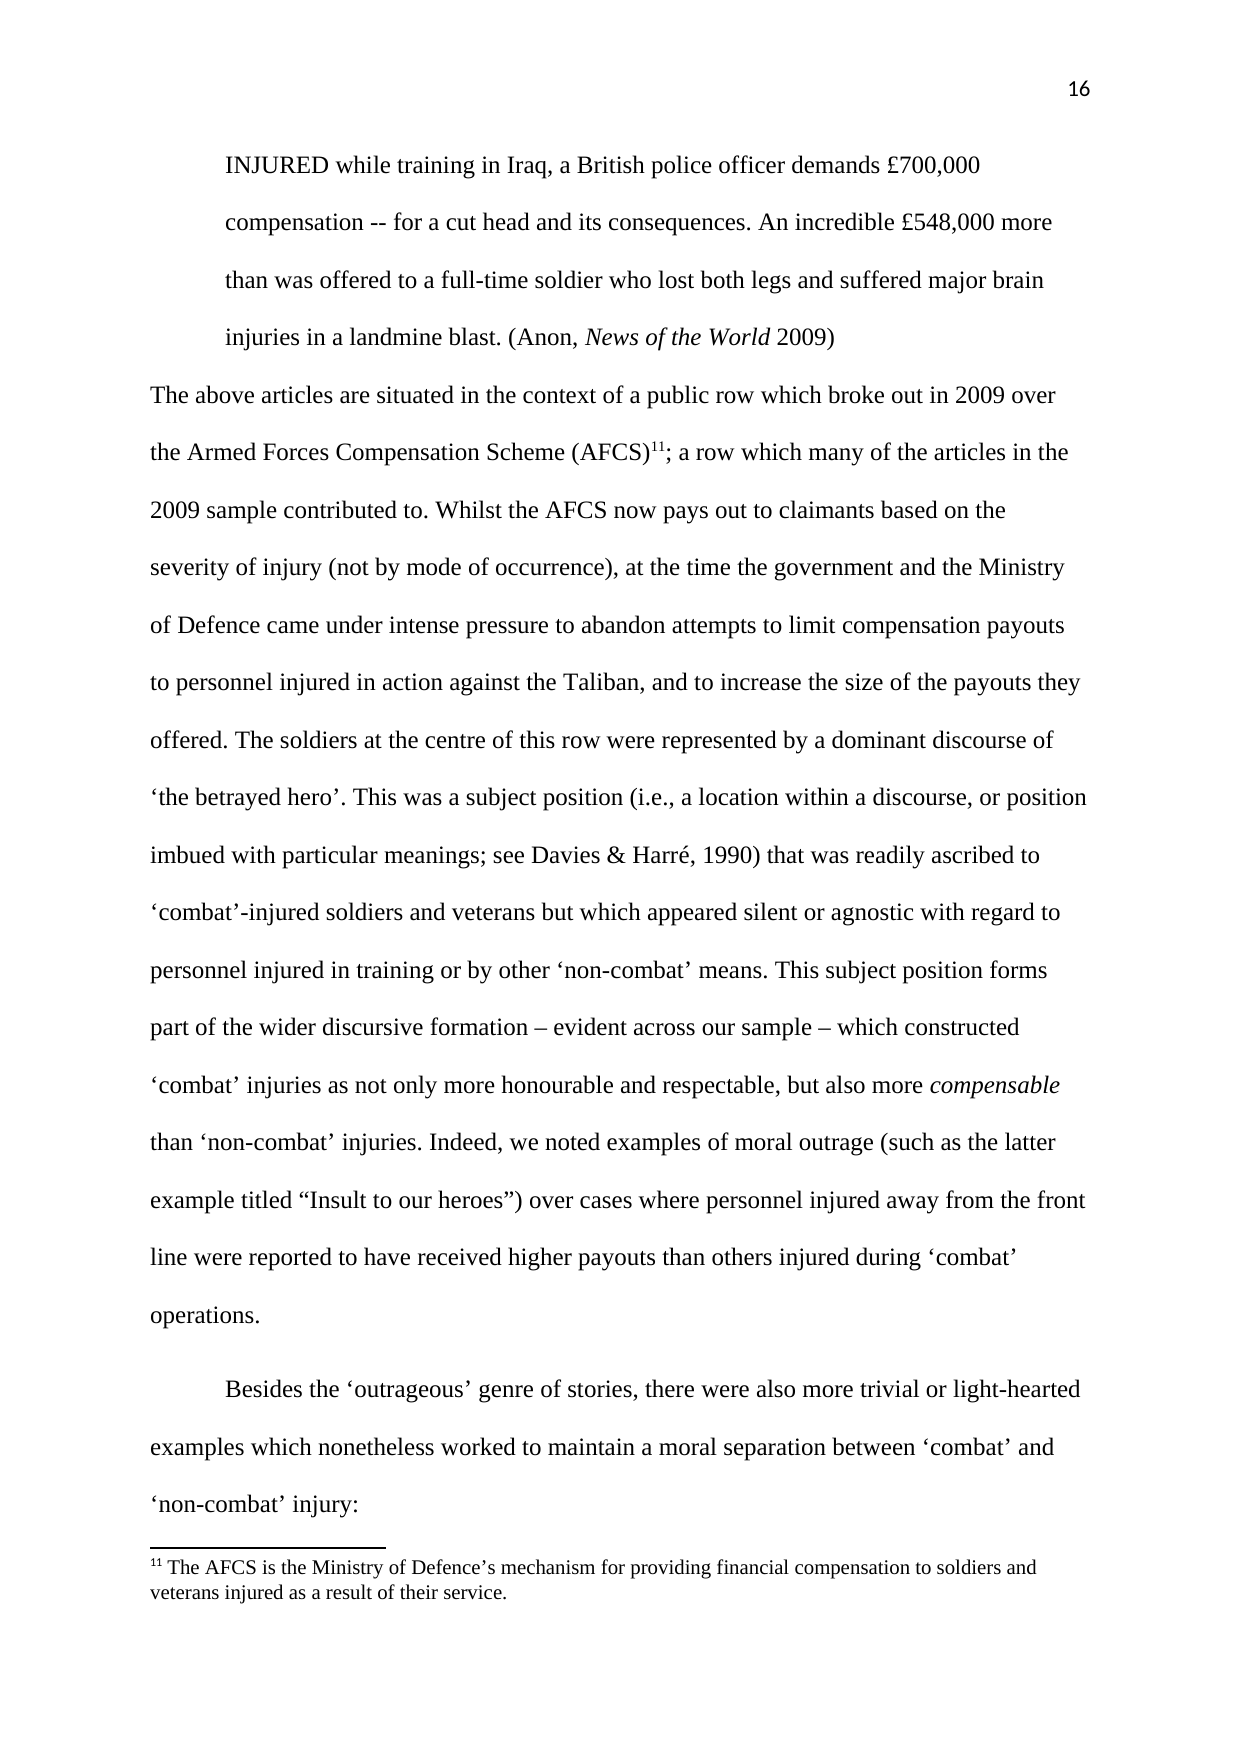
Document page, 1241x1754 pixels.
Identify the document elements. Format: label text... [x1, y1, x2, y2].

text INJURED while training in Iraq, a British police officer demands £700,000 compensation -- for a cut head and its consequences. An incredible £548,000 more than was offered to a full-time soldier who lost both legs and suffered major brain injuries in a landmine blast. (Anon, News of the World 2009) [225, 150, 1090, 351]
text The above articles are situated in the context of a public row which broke out in 2009 over the Armed Forces Compensation Scheme (AFCS); a row which many of the articles in the 2009 sample contributed to. Whilst the AFCS now pays out to claimants based on the severity of injury (not by mode of occurrence), at the time the government and the Ministry of Defence came under intense pressure to abandon attempts to limit compensation payouts to personnel injured in action against the Taliban, and to increase the size of the payouts they offered. The soldiers at the centre of this row were represented by a dominant discourse of ‘the betrayed hero’. This was a subject position (i.e., a location within a discourse, or position imbued with particular meanings; see Davies & Harré, 1990) that was readily ascribed to ‘combat’-injured soldiers and veterans but which appeared silent or agnostic with regard to personnel injured in training or by other ‘non-combat’ means. This subject position forms part of the wider discursive formation – evident across our sample – which constructed ‘combat’ injuries as not only more honourable and respectable, but also more compensable than ‘non-combat’ injuries. Indeed, we noted examples of moral outrage (such as the latter example titled “Insult to our heroes”) over cases where personnel injured away from the front line were reported to have received higher payouts than others injured during ‘combat’ operations. [150, 380, 1090, 1329]
text Besides the ‘outrageous’ genre of stories, there were also more trivial or light-hearted examples which nonetheless worked to maintain a moral separation between ‘combat’ and ‘non-combat’ injury: [150, 1374, 1090, 1518]
